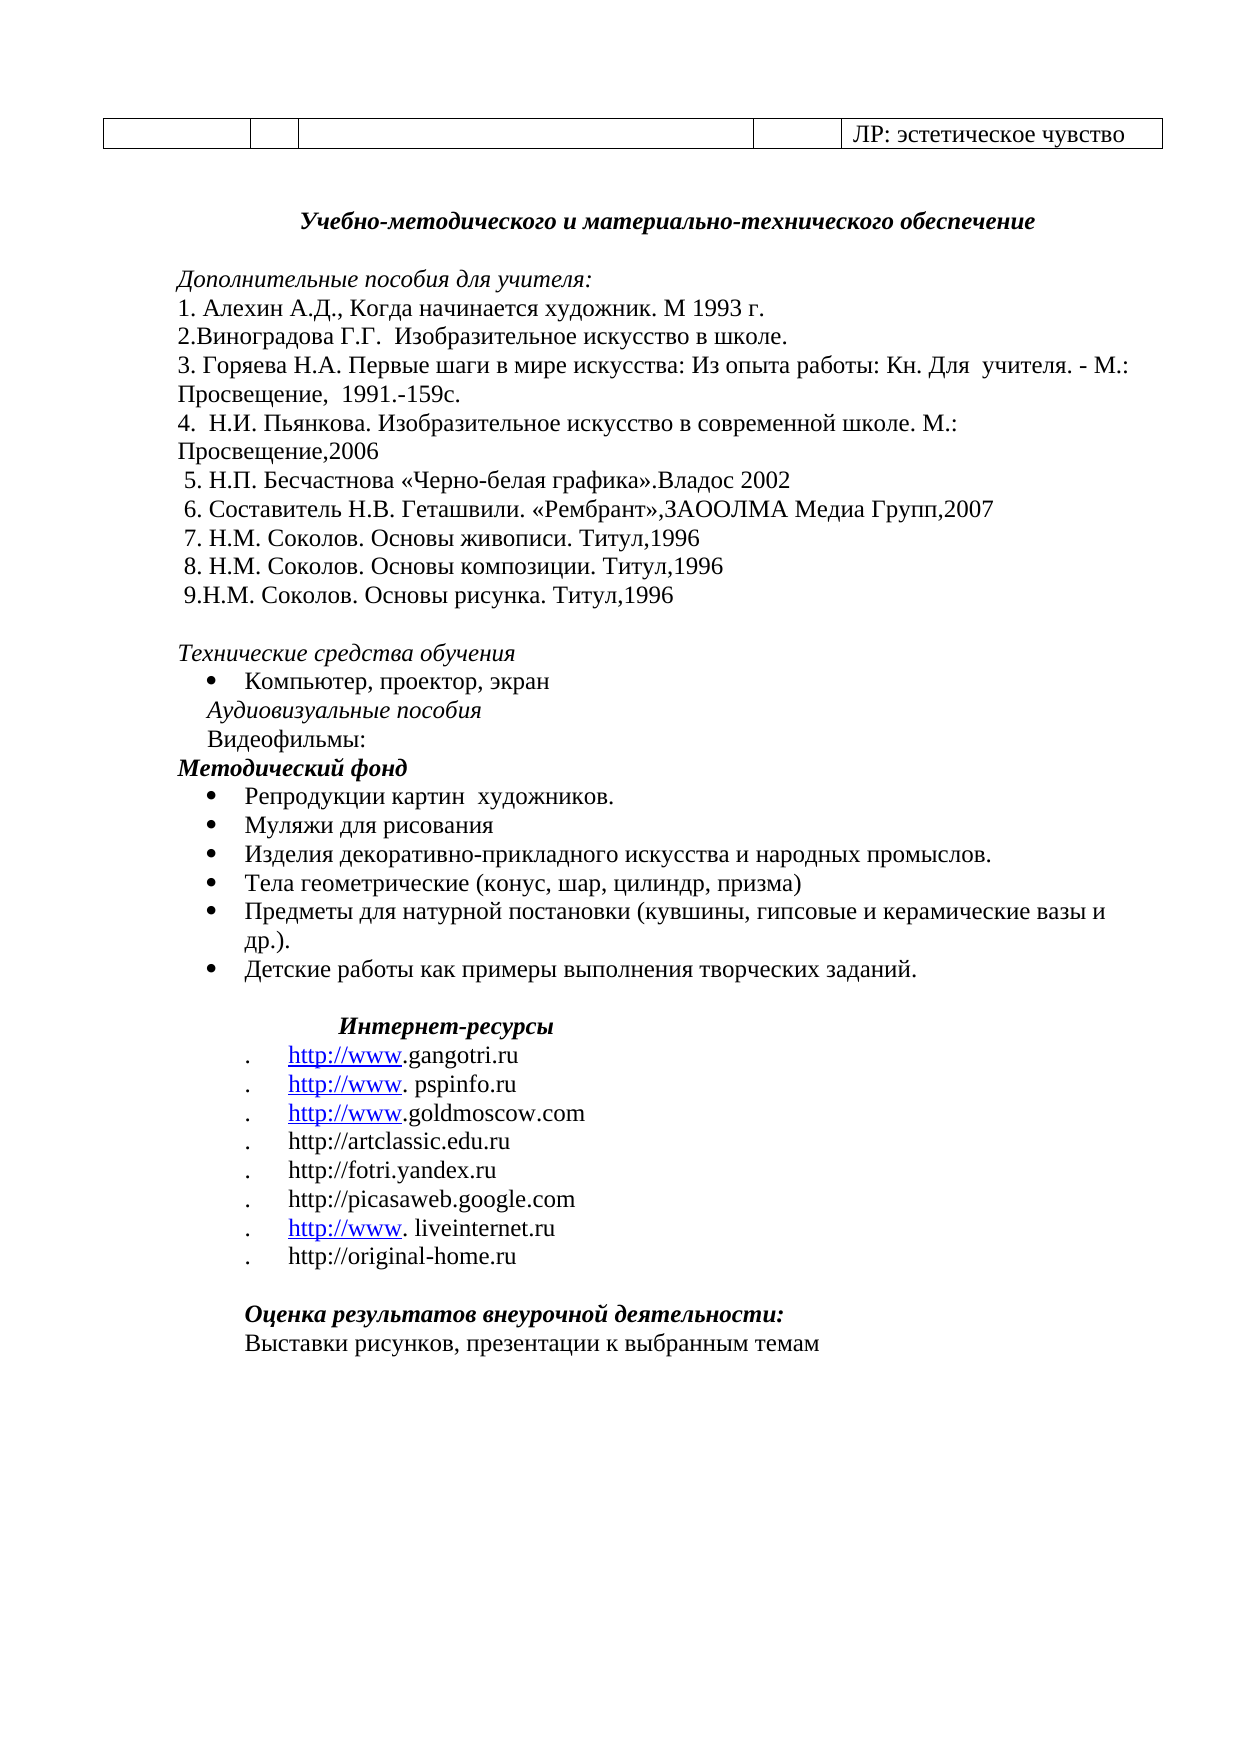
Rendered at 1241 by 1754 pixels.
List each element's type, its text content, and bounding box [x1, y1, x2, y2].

text Просвещение,2006 [177, 436, 1152, 465]
table_cell [104, 119, 250, 148]
text 7. Н.М. Соколов. Основы живописи. Титул,1996 [177, 523, 1152, 551]
text . http://artclassic.edu.ru [244, 1126, 1152, 1155]
text . http://www. liveinternet.ru [244, 1213, 1152, 1241]
table_cell 20 [251, 119, 298, 148]
text Оценка результатов внеурочной деятельности: [244, 1299, 1152, 1328]
text Дополнительные пособия для учителя: [177, 264, 1152, 293]
text Аудиовизуальные пособия [207, 695, 1152, 724]
list Тела геометрические (конус, шар, цилиндр, призма) [207, 868, 1152, 896]
text Видеофильмы: [207, 724, 1152, 753]
list Детские работы как примеры выполнения творческих заданий. [207, 954, 1152, 983]
list Репродукции картин художников. [207, 781, 1152, 810]
text . http://fotri.yandex.ru [244, 1155, 1152, 1184]
text Методический фонд [177, 753, 1152, 781]
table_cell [299, 119, 753, 148]
text . http://original-home.ru [244, 1241, 1152, 1270]
text Интернет-ресурсы [244, 1011, 1152, 1040]
list Компьютер, проектор, экран [207, 666, 1152, 695]
table_cell 4 [754, 119, 841, 148]
text . http://www.goldmoscow.com [244, 1098, 1152, 1126]
list Муляжи для рисования [207, 810, 1152, 839]
text 2.Виноградова Г.Г. Изобразительное искусство в школе. [177, 321, 1152, 350]
text 3. Горяева Н.А. Первые шаги в мире искусства: Из опыта работы: Кн. Для учителя. - М.: Просвещение, 1991.-159с. [177, 350, 1152, 408]
text . http://picasaweb.google.com [244, 1184, 1152, 1213]
text 4. Н.И. Пьянкова. Изобразительное искусство в современной школе. М.: [177, 408, 1152, 436]
text . http://www. pspinfo.ru [244, 1069, 1152, 1098]
text 5. Н.П. Бесчастнова «Черно-белая графика».Владос 2002 [177, 465, 1152, 494]
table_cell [842, 119, 1162, 148]
list Предметы для натурной постановки (кувшины, гипсовые и керамические вазы и др.). [207, 896, 1152, 954]
text 9.Н.М. Соколов. Основы рисунка. Титул,1996 [177, 580, 1152, 609]
text . http://www.gangotri.ru [244, 1040, 1152, 1069]
text Выставки рисунков, презентации к выбранным темам [244, 1328, 1152, 1356]
text 6. Составитель Н.В. Геташвили. «Рембрант»,ЗАООЛМА Медиа Групп,2007 [177, 494, 1152, 523]
text 1. Алехин А.Д., Когда начинается художник. М 1993 г. [177, 293, 1152, 321]
list Изделия декоративно-прикладного искусства и народных промыслов. [207, 839, 1152, 868]
text Технические средства обучения [177, 638, 1152, 666]
text 8. Н.М. Соколов. Основы композиции. Титул,1996 [177, 551, 1152, 580]
text Учебно-методического и материально-технического обеспечение [177, 206, 1152, 235]
